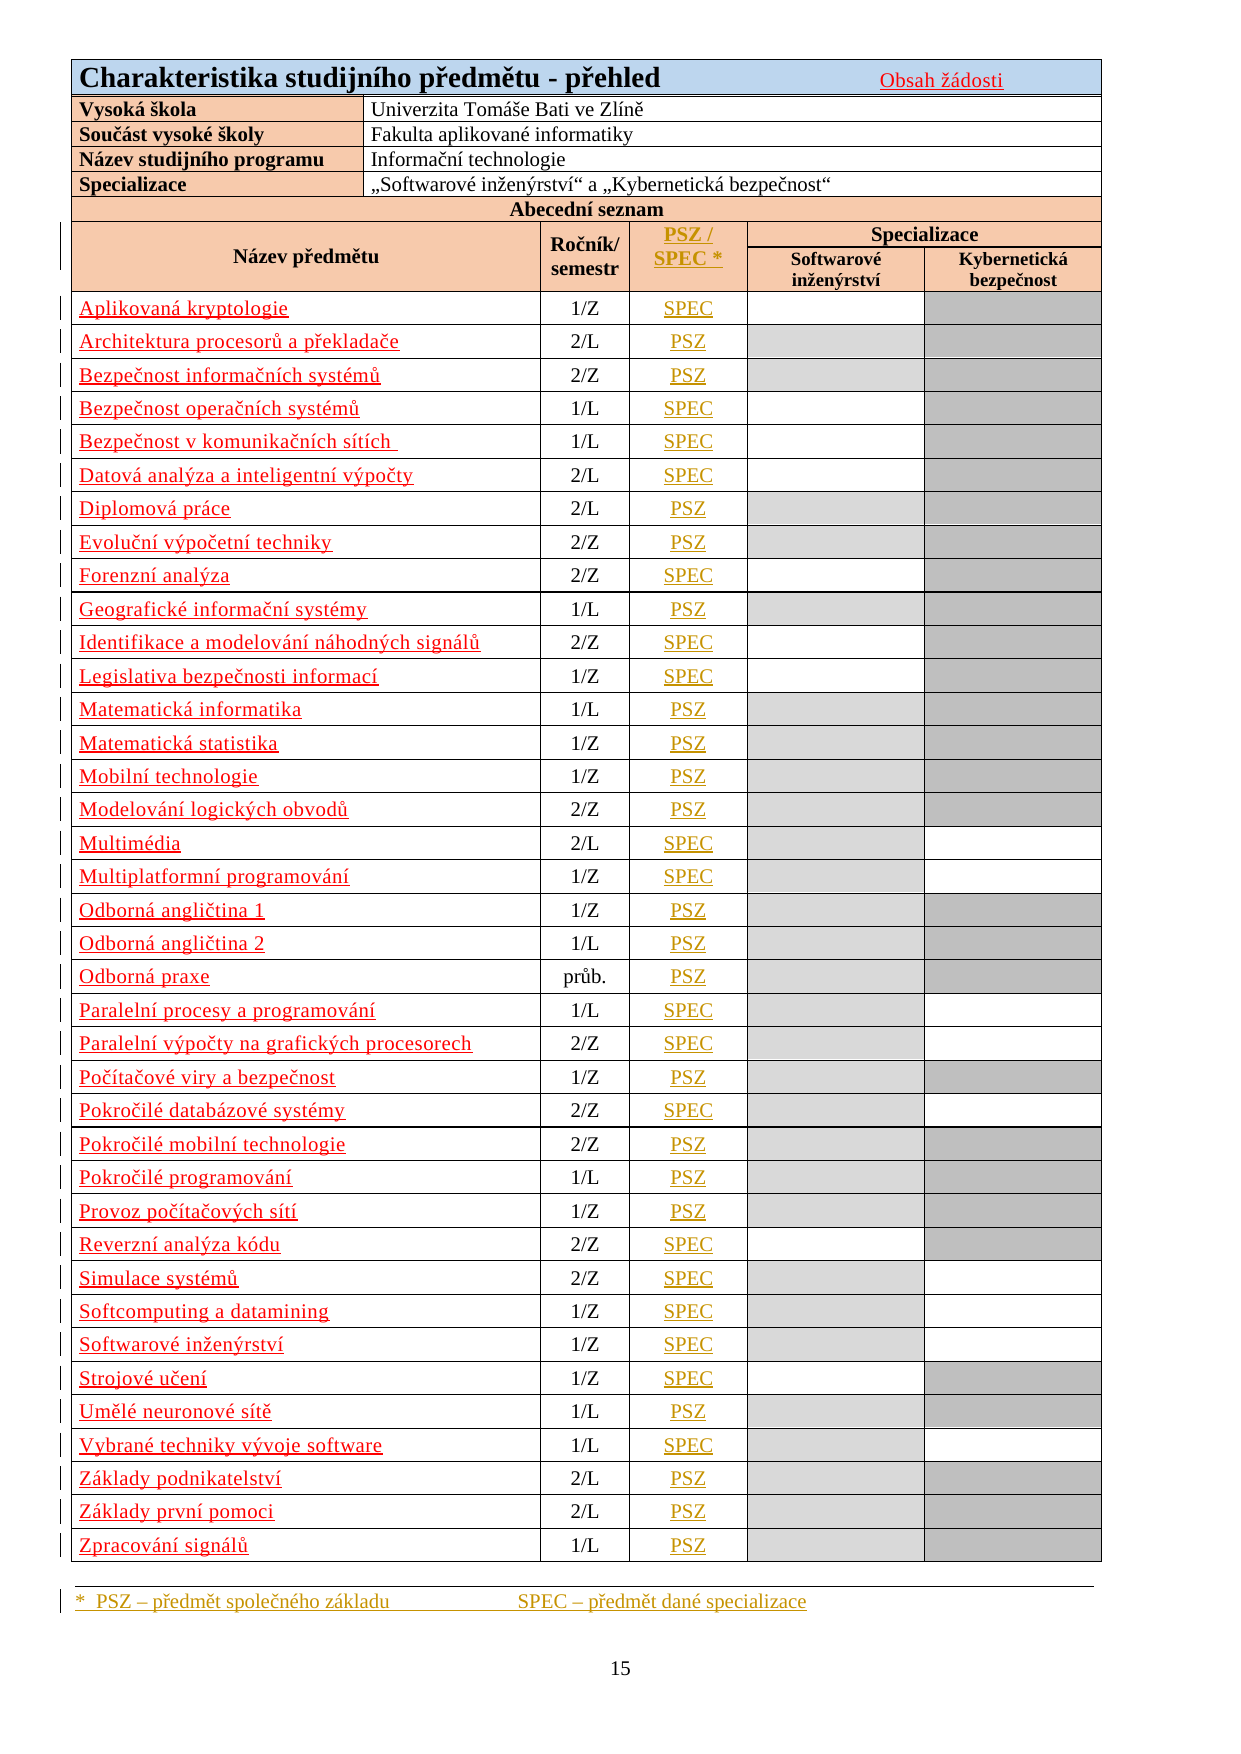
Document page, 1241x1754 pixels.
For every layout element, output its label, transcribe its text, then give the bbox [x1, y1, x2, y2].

table_cell 1/Z [541, 1194, 629, 1227]
table_cell [925, 1495, 1101, 1528]
table_cell [925, 292, 1101, 324]
table_cell [630, 492, 747, 524]
table_cell [748, 392, 924, 424]
table_cell [748, 860, 924, 892]
table_cell [72, 559, 540, 591]
table_cell [72, 1328, 540, 1361]
table_cell [72, 860, 540, 892]
table_cell [748, 1462, 924, 1494]
table_cell Univerzita Tomáše Bati ve Zlíně [364, 97, 1101, 121]
table_cell [748, 793, 924, 826]
table_cell Informační technologie [364, 147, 1101, 171]
table_cell Název studijního programu [72, 147, 363, 171]
table_cell [630, 392, 747, 424]
table_cell [925, 492, 1101, 524]
table_cell [72, 726, 540, 759]
table_cell „Softwarové inženýrství“ a „Kybernetická bezpečnost“ [364, 172, 1101, 196]
table_cell [630, 425, 747, 458]
table_cell [748, 1362, 924, 1394]
table_cell [630, 1295, 747, 1327]
table_cell [748, 1061, 924, 1093]
table_cell 1/L [541, 425, 629, 458]
table_cell [748, 459, 924, 491]
table_cell [630, 659, 747, 692]
table_cell [72, 693, 540, 725]
table_cell [748, 1529, 924, 1561]
table_cell [72, 359, 540, 391]
table_cell [925, 1362, 1101, 1394]
table_cell 2/Z [541, 559, 629, 591]
table_cell [748, 726, 924, 759]
table_cell [630, 1529, 747, 1561]
table_cell [72, 425, 540, 458]
table_cell [925, 894, 1101, 926]
table_cell [630, 1429, 747, 1461]
table_cell 1/Z [541, 860, 629, 892]
table_cell [72, 626, 540, 658]
table_cell [630, 1328, 747, 1361]
table_cell Součást vysoké školy [72, 122, 363, 146]
table_cell 2/L [541, 325, 629, 357]
table_cell [925, 593, 1101, 625]
table_cell [72, 492, 540, 524]
table_cell [925, 927, 1101, 959]
table_cell [630, 1161, 747, 1193]
table_cell [748, 1194, 924, 1227]
table_cell 2/Z [541, 626, 629, 658]
table_cell Kybernetická bezpečnost [925, 248, 1101, 291]
table_cell Fakulta aplikované informatiky [364, 122, 1101, 146]
table_cell [72, 1228, 540, 1260]
table_cell 2/Z [541, 1228, 629, 1260]
table_cell průb. [541, 960, 629, 993]
table_cell [748, 760, 924, 792]
table_cell [630, 593, 747, 625]
table_cell [925, 559, 1101, 591]
table_cell [925, 425, 1101, 458]
table_cell 1/Z [541, 1362, 629, 1394]
table_cell 1/Z [541, 1061, 629, 1093]
table_cell [630, 1061, 747, 1093]
table_cell [72, 659, 540, 692]
table_cell [748, 559, 924, 591]
table_cell [925, 1429, 1101, 1461]
table_cell 2/Z [541, 1128, 629, 1160]
table_cell [925, 1228, 1101, 1260]
table_cell [630, 559, 747, 591]
table_cell [72, 292, 540, 324]
table_cell [748, 1128, 924, 1160]
table_cell [925, 626, 1101, 658]
table_cell [630, 1228, 747, 1260]
table_cell [72, 927, 540, 959]
table_cell 1/Z [541, 659, 629, 692]
table_cell [630, 793, 747, 826]
table_cell 1/L [541, 1429, 629, 1461]
table_cell [630, 1027, 747, 1059]
table_cell [630, 960, 747, 993]
table_cell [925, 994, 1101, 1026]
table_cell [925, 1295, 1101, 1327]
table_cell 1/L [541, 1395, 629, 1427]
table_cell [925, 359, 1101, 391]
table_cell [630, 860, 747, 892]
table_cell 2/L [541, 1462, 629, 1494]
table_cell [72, 1529, 540, 1561]
table_cell [72, 793, 540, 826]
table_cell 1/Z [541, 894, 629, 926]
table_cell [925, 1128, 1101, 1160]
table_header Charakteristika studijního předmětu - přehled [72, 60, 1101, 94]
table_cell [72, 459, 540, 491]
table_cell [748, 1161, 924, 1193]
table_cell [748, 894, 924, 926]
table_cell [748, 1295, 924, 1327]
table_cell [748, 359, 924, 391]
table_cell [925, 960, 1101, 993]
table_cell [630, 1261, 747, 1294]
table_cell 1/L [541, 593, 629, 625]
table_cell [925, 1395, 1101, 1427]
table_cell [925, 659, 1101, 692]
table_cell [748, 1395, 924, 1427]
table_cell 1/L [541, 693, 629, 725]
table_cell [72, 894, 540, 926]
table_cell 2/L [541, 1495, 629, 1528]
table_cell [72, 1161, 540, 1193]
table_cell [748, 960, 924, 993]
table_cell [630, 1362, 747, 1394]
table_cell [630, 1395, 747, 1427]
table_cell [748, 292, 924, 324]
table_cell [630, 894, 747, 926]
table_cell [630, 1094, 747, 1126]
table_cell 2/Z [541, 1027, 629, 1059]
table_cell [72, 1429, 540, 1461]
table_cell [72, 526, 540, 558]
table_cell [630, 325, 747, 357]
table_cell [748, 927, 924, 959]
table_cell [925, 1529, 1101, 1561]
table_cell [630, 693, 747, 725]
table_cell [630, 459, 747, 491]
table_cell [72, 1261, 540, 1294]
table_cell [72, 1194, 540, 1227]
table_cell [925, 1094, 1101, 1126]
table_cell 2/L [541, 459, 629, 491]
table_cell [630, 222, 747, 291]
table_cell [630, 927, 747, 959]
table_cell 1/Z [541, 1295, 629, 1327]
table_cell 1/Z [541, 1328, 629, 1361]
table_cell [72, 1295, 540, 1327]
table_cell [630, 292, 747, 324]
table_cell Ročník/semestr [541, 222, 629, 291]
table_cell [925, 793, 1101, 826]
table_cell Název předmětu [72, 222, 540, 291]
table_cell [925, 1261, 1101, 1294]
table_cell [925, 526, 1101, 558]
table_cell [748, 626, 924, 658]
table_cell 2/L [541, 492, 629, 524]
table_cell Specializace [72, 172, 363, 196]
table_cell 2/Z [541, 359, 629, 391]
table_cell [748, 827, 924, 859]
table_cell 1/L [541, 392, 629, 424]
table_cell [748, 1429, 924, 1461]
table_cell [630, 760, 747, 792]
table_cell [748, 425, 924, 458]
table_cell [925, 392, 1101, 424]
table_cell [748, 659, 924, 692]
table_cell 1/L [541, 994, 629, 1026]
table_cell [72, 760, 540, 792]
table_cell [925, 325, 1101, 357]
table_cell Abecední seznam [72, 197, 1101, 221]
table_cell 2/Z [541, 526, 629, 558]
table_cell [630, 1194, 747, 1227]
table_cell 2/Z [541, 793, 629, 826]
table_cell [630, 1495, 747, 1528]
table_cell [72, 1395, 540, 1427]
table_cell [72, 325, 540, 357]
table_cell [630, 994, 747, 1026]
table_cell [72, 1362, 540, 1394]
table_cell [925, 1328, 1101, 1361]
table_cell [748, 1027, 924, 1059]
table_cell [72, 1027, 540, 1059]
table_cell [72, 593, 540, 625]
table_cell [72, 960, 540, 993]
table_cell 2/Z [541, 1094, 629, 1126]
table_cell [72, 392, 540, 424]
table_cell 1/Z [541, 292, 629, 324]
table_cell [72, 1094, 540, 1126]
table_cell [748, 1261, 924, 1294]
table_cell [748, 593, 924, 625]
table_cell Specializace [748, 222, 1101, 246]
table_cell [72, 1495, 540, 1528]
table_cell [925, 860, 1101, 892]
table_cell [630, 1462, 747, 1494]
table_cell [630, 526, 747, 558]
table_cell 2/Z [541, 1261, 629, 1294]
table_cell [925, 1161, 1101, 1193]
table_cell [925, 459, 1101, 491]
table_cell [925, 1027, 1101, 1059]
table_cell [72, 827, 540, 859]
table_cell Vysoká škola [72, 97, 363, 121]
table_cell 1/Z [541, 726, 629, 759]
table_cell [630, 726, 747, 759]
table_cell [630, 626, 747, 658]
table_cell [748, 994, 924, 1026]
table_cell 1/L [541, 1161, 629, 1193]
table_cell Softwarové inženýrství [748, 248, 924, 291]
table_cell [748, 693, 924, 725]
table_cell [748, 492, 924, 524]
table_cell [925, 827, 1101, 859]
table_cell [925, 760, 1101, 792]
table_cell [748, 526, 924, 558]
table_cell [748, 1228, 924, 1260]
table_cell [72, 1128, 540, 1160]
table_cell [925, 726, 1101, 759]
table_cell [925, 1194, 1101, 1227]
table_cell [925, 1061, 1101, 1093]
table_cell [630, 827, 747, 859]
table_cell [748, 325, 924, 357]
table_cell [72, 994, 540, 1026]
table_cell [748, 1094, 924, 1126]
table_cell [630, 359, 747, 391]
table_cell [925, 693, 1101, 725]
table_cell 1/Z [541, 760, 629, 792]
table_cell [72, 1061, 540, 1093]
table_cell [925, 1462, 1101, 1494]
table_cell [630, 1128, 747, 1160]
table_cell [748, 1328, 924, 1361]
table_cell 2/L [541, 827, 629, 859]
table_cell [72, 1462, 540, 1494]
table_cell 1/L [541, 1529, 629, 1561]
table_cell 1/L [541, 927, 629, 959]
table_cell [748, 1495, 924, 1528]
